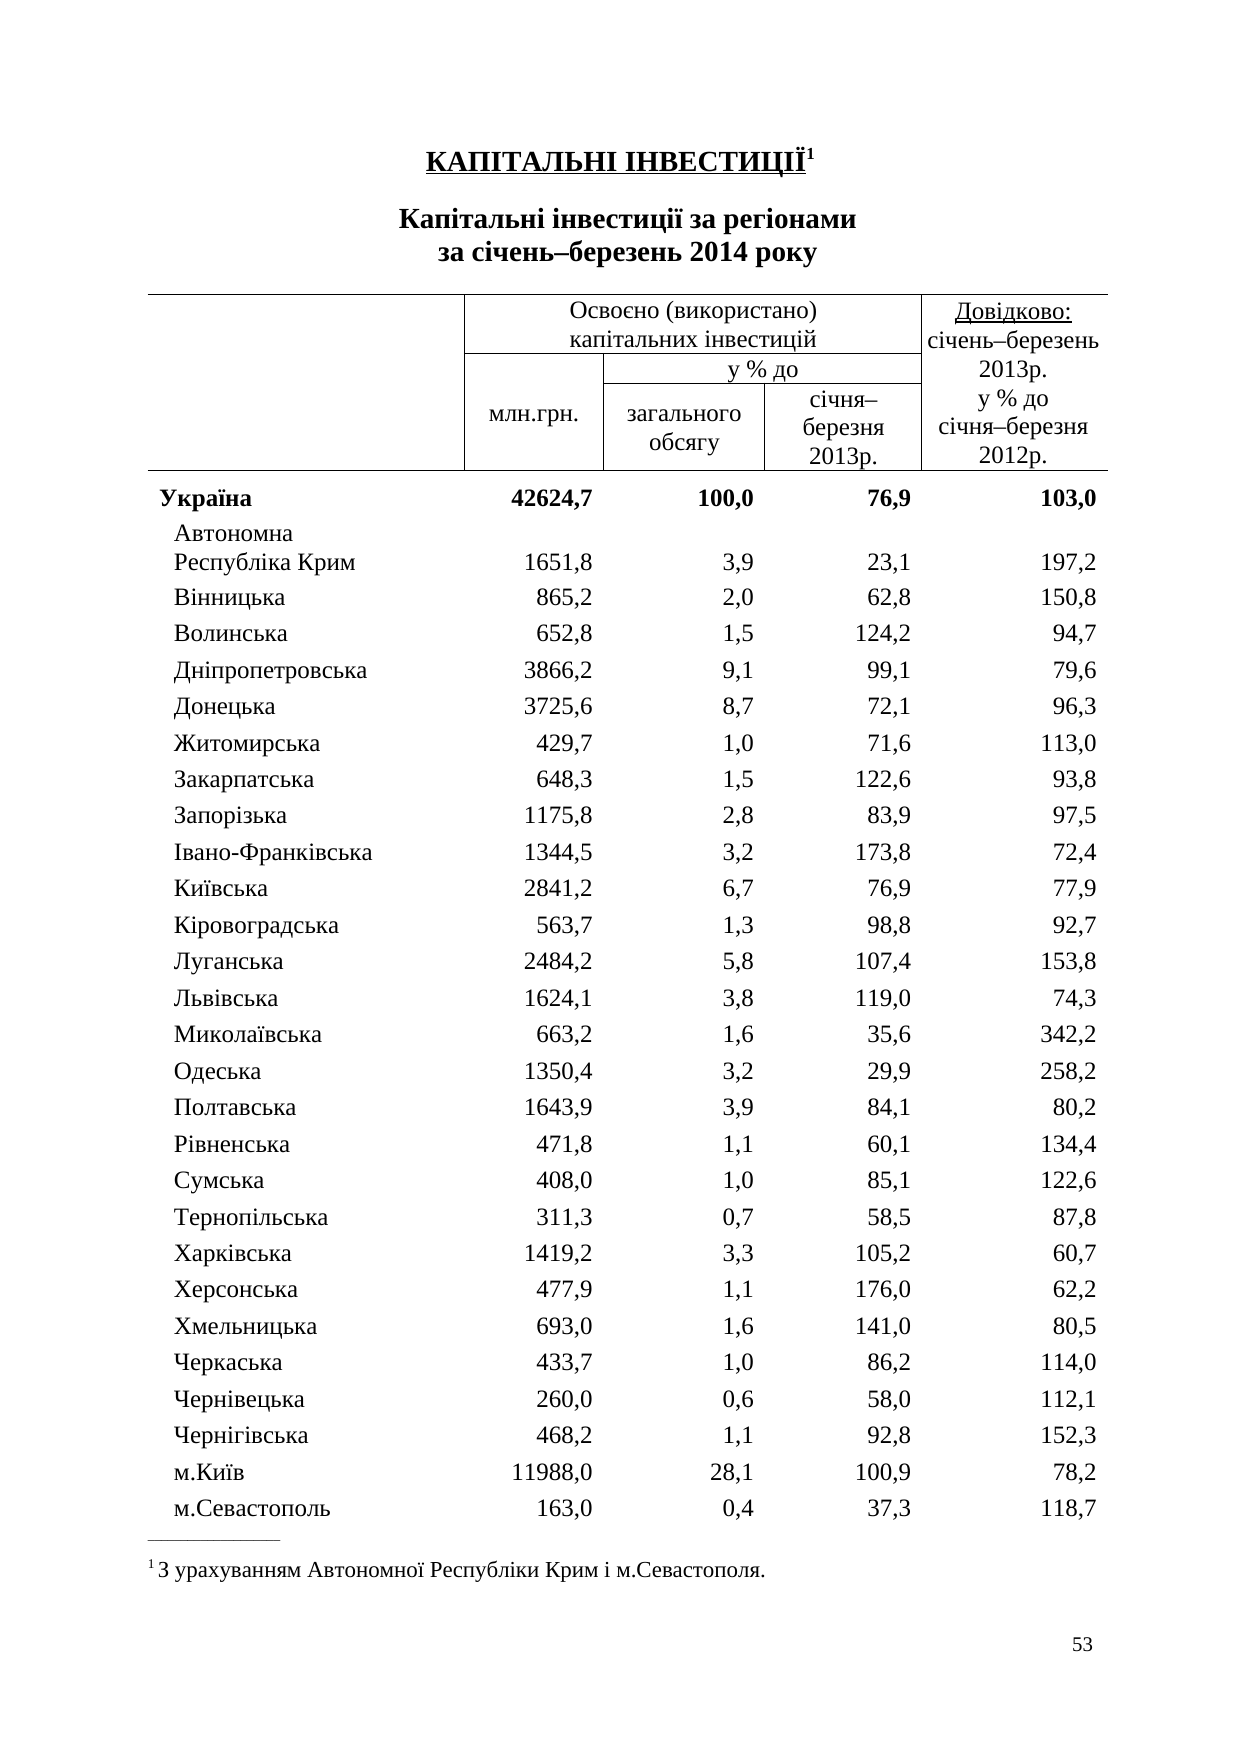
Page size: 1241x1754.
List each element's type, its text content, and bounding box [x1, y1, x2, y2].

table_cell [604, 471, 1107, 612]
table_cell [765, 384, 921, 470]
text за січень–березень 2014 року [148, 234, 1107, 268]
text КАПІТАЛЬНІ ІНВЕСТИЦІЇ1 [148, 148, 1092, 177]
text Капітальні інвестиції за регіонами [148, 201, 1107, 234]
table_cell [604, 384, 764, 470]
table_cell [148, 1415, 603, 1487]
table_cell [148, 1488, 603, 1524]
text 1 З урахуванням Автономної Республіки Крим і м.Севастополя. [148, 1557, 1092, 1582]
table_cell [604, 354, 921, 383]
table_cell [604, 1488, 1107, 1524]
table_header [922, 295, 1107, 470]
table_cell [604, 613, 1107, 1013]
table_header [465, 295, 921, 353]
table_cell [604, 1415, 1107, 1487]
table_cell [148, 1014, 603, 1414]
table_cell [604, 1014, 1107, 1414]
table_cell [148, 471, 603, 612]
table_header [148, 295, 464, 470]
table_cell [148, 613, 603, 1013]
text ____________________ [148, 1528, 1092, 1553]
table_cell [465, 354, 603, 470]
